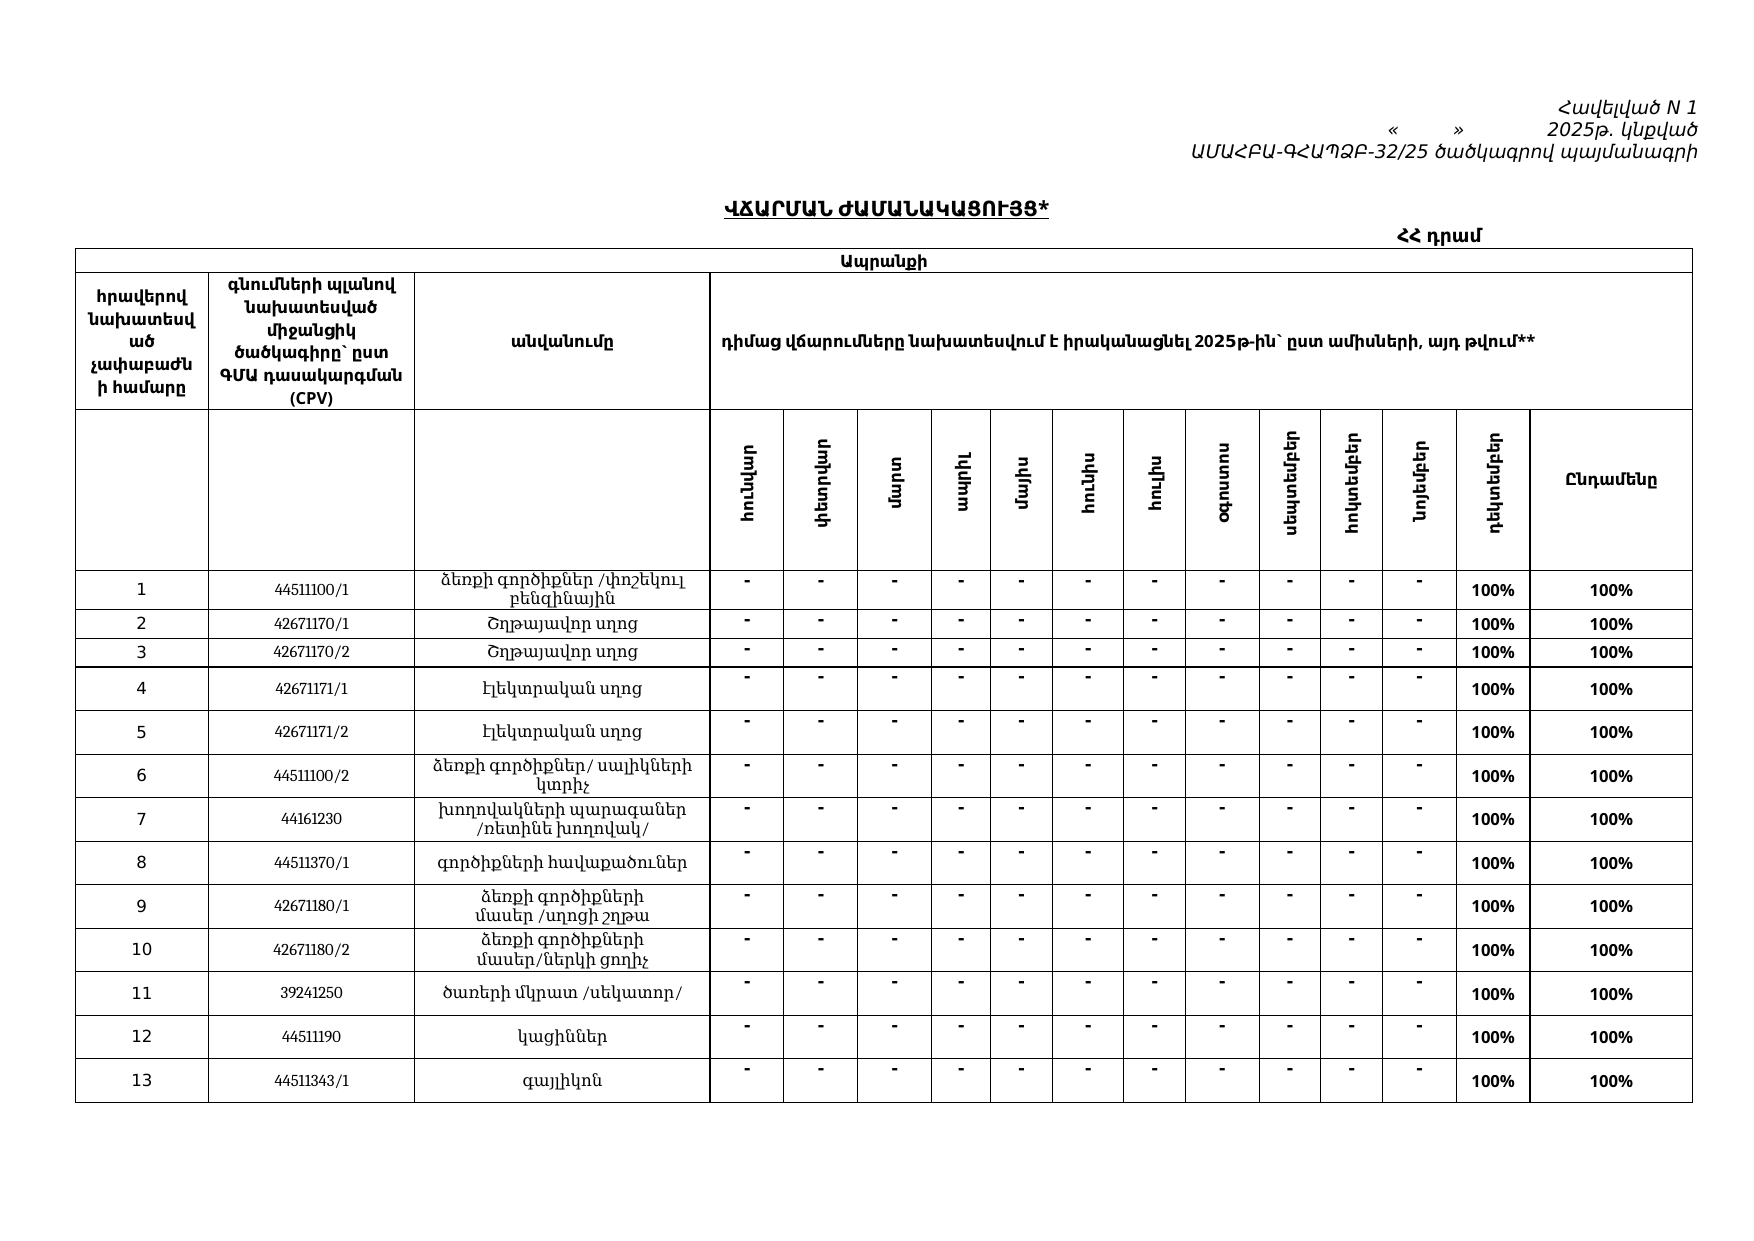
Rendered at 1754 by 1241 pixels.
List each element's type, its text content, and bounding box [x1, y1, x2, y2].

table_cell - [1186, 842, 1259, 884]
table_cell 100% [1531, 1016, 1692, 1058]
table_cell 39241250 [209, 972, 414, 1015]
table_cell 3 [76, 639, 208, 666]
table_cell հունիս [1053, 410, 1123, 569]
table_cell - [1186, 972, 1259, 1015]
table_cell - [1383, 929, 1456, 971]
table_cell - [932, 1059, 990, 1102]
table_cell [76, 410, 208, 569]
table_cell - [1124, 1059, 1185, 1102]
table_cell - [1260, 1016, 1320, 1058]
table_cell - [711, 639, 783, 666]
table_cell - [1124, 798, 1185, 841]
table_cell 100% [1531, 842, 1692, 884]
table_cell - [1053, 1016, 1123, 1058]
table_cell - [711, 885, 783, 928]
table_cell - [1321, 1059, 1382, 1102]
table_cell - [1053, 842, 1123, 884]
table_cell - [711, 842, 783, 884]
table_cell - [1260, 972, 1320, 1015]
table_cell 100% [1457, 798, 1529, 841]
table_cell - [1186, 1059, 1259, 1102]
table_cell էլեկտրական սղոց [415, 668, 709, 710]
table_cell - [784, 571, 857, 609]
table_cell - [1383, 885, 1456, 928]
table_cell փետրվար [784, 410, 857, 569]
table_cell ձեռքի գործիքների մասեր /սղոցի շղթա [415, 885, 709, 928]
table_cell - [991, 711, 1052, 753]
table_cell - [784, 1016, 857, 1058]
table_cell - [1186, 885, 1259, 928]
table_cell 8 [76, 842, 208, 884]
table_cell [415, 410, 709, 569]
table_cell 100% [1531, 610, 1692, 638]
table_cell - [1260, 711, 1320, 753]
table_cell 42671170/1 [209, 610, 414, 638]
table_cell - [711, 972, 783, 1015]
table_cell - [991, 1059, 1052, 1102]
table_cell 100% [1457, 929, 1529, 971]
table_cell - [1124, 755, 1185, 797]
table_cell 100% [1457, 711, 1529, 753]
table_cell - [991, 885, 1052, 928]
table_cell 42671180/1 [209, 885, 414, 928]
table_cell - [1260, 842, 1320, 884]
table_cell - [1186, 571, 1259, 609]
table_cell - [1260, 571, 1320, 609]
table_cell 10 [76, 929, 208, 971]
table_cell 100% [1457, 571, 1529, 609]
table_cell - [711, 929, 783, 971]
table_cell դիմաց վճարումները նախատեսվում է իրականացնել 2025թ-ին` ըստ ամիսների, այդ թվում** [711, 273, 1692, 409]
table_cell - [1124, 972, 1185, 1015]
table_cell - [784, 842, 857, 884]
table_cell - [1124, 929, 1185, 971]
table_cell ապրիլ [932, 410, 990, 569]
table_cell - [932, 842, 990, 884]
table_cell 100% [1531, 885, 1692, 928]
table_cell - [932, 571, 990, 609]
table_cell - [1260, 755, 1320, 797]
table_cell - [711, 1059, 783, 1102]
table_cell էլեկտրական սղոց [415, 711, 709, 753]
table_cell - [991, 610, 1052, 638]
table_cell - [1383, 755, 1456, 797]
table_cell հունվար [711, 410, 783, 569]
table_cell - [711, 798, 783, 841]
table_header Ապրանքի [76, 249, 1692, 272]
table_cell - [784, 711, 857, 753]
table_cell - [1053, 972, 1123, 1015]
table_cell - [858, 929, 931, 971]
table_cell - [1260, 885, 1320, 928]
table_cell 100% [1457, 1059, 1529, 1102]
table_cell - [1321, 972, 1382, 1015]
table_cell - [991, 755, 1052, 797]
table_cell ձեռքի գործիքների մասեր/ներկի ցողիչ [415, 929, 709, 971]
table_cell Ընդամենը [1531, 410, 1692, 569]
table_cell - [1186, 755, 1259, 797]
table_cell - [1383, 842, 1456, 884]
table_cell 44511370/1 [209, 842, 414, 884]
table_cell - [1124, 842, 1185, 884]
table_cell - [1053, 929, 1123, 971]
table_cell 12 [76, 1016, 208, 1058]
table_cell - [1260, 798, 1320, 841]
table_cell - [1383, 1059, 1456, 1102]
table_cell - [858, 842, 931, 884]
table_cell հրավերով նախատեսված չափաբաժնի համարը [76, 273, 208, 409]
table_cell - [1124, 668, 1185, 710]
table_cell - [858, 668, 931, 710]
table_cell գործիքների հավաքածուներ [415, 842, 709, 884]
table_cell - [1321, 929, 1382, 971]
table_cell - [1186, 798, 1259, 841]
table_cell 100% [1531, 972, 1692, 1015]
table_cell 100% [1531, 571, 1692, 609]
table_cell 100% [1531, 711, 1692, 753]
table_cell - [858, 1016, 931, 1058]
table_cell - [711, 571, 783, 609]
table_cell - [1383, 1016, 1456, 1058]
table_cell - [1260, 929, 1320, 971]
table_cell - [1321, 610, 1382, 638]
table_cell 42671180/2 [209, 929, 414, 971]
text Հավելված N 1 [75, 97, 1698, 119]
text ՎՃԱՐՄԱՆ ԺԱՄԱՆԱԿԱՑՈՒՅՑ* [75, 191, 1698, 223]
table_cell - [1186, 639, 1259, 666]
table_cell - [1260, 668, 1320, 710]
table_cell - [1053, 610, 1123, 638]
table_cell - [932, 639, 990, 666]
table_cell - [858, 972, 931, 1015]
table_cell - [1053, 798, 1123, 841]
table_cell գնումների պլանով նախատեսված միջանցիկ ծածկագիրը` ըստ ԳՄԱ դասակարգման (CPV) [209, 273, 414, 409]
table_cell 44161230 [209, 798, 414, 841]
table_cell օգոստոս [1186, 410, 1259, 569]
table_cell - [1186, 1016, 1259, 1058]
table_cell - [711, 668, 783, 710]
table_cell ձեռքի գործիքներ/ սալիկների կտրիչ [415, 755, 709, 797]
table_cell հուլիս [1124, 410, 1185, 569]
text ԱՄԱՀԲԱ-ԳՀԱՊՁԲ-32/25 ծածկագրով պայմանագրի [75, 141, 1698, 163]
table_cell - [858, 571, 931, 609]
table_cell - [932, 972, 990, 1015]
table_cell 9 [76, 885, 208, 928]
table_cell - [784, 1059, 857, 1102]
table_cell նոյեմբեր [1383, 410, 1456, 569]
table_cell - [784, 610, 857, 638]
table_cell - [932, 711, 990, 753]
table_cell 100% [1457, 885, 1529, 928]
table_cell - [991, 668, 1052, 710]
table_cell 5 [76, 711, 208, 753]
text ՀՀ դրամ [75, 223, 1698, 248]
table_cell 100% [1531, 929, 1692, 971]
table_cell - [784, 885, 857, 928]
table_cell - [991, 972, 1052, 1015]
table_cell - [991, 1016, 1052, 1058]
table_cell - [1186, 929, 1259, 971]
table_cell - [1383, 639, 1456, 666]
table_cell - [858, 610, 931, 638]
table_cell - [1186, 668, 1259, 710]
table_cell - [1124, 885, 1185, 928]
table_cell - [858, 885, 931, 928]
table_cell - [932, 1016, 990, 1058]
table_cell խողովակների պարագաներ /ռետինե խողովակ/ [415, 798, 709, 841]
table_cell 100% [1457, 610, 1529, 638]
table_cell - [1053, 639, 1123, 666]
table_cell - [784, 755, 857, 797]
table_cell - [1260, 639, 1320, 666]
table_cell - [1383, 711, 1456, 753]
table_cell [209, 410, 414, 569]
table_cell - [1321, 711, 1382, 753]
table_cell - [1383, 610, 1456, 638]
table_cell - [784, 639, 857, 666]
table_cell հոկտեմբեր [1321, 410, 1382, 569]
table_cell դեկտեմբեր [1457, 410, 1529, 569]
table_cell - [1321, 1016, 1382, 1058]
table_cell - [784, 929, 857, 971]
table_cell - [1260, 1059, 1320, 1102]
table_cell - [932, 755, 990, 797]
table_cell - [711, 1016, 783, 1058]
table_cell 100% [1531, 1059, 1692, 1102]
table_cell 100% [1457, 755, 1529, 797]
table_cell 42671171/1 [209, 668, 414, 710]
table_cell - [991, 842, 1052, 884]
table_cell - [1124, 639, 1185, 666]
table_cell - [1321, 842, 1382, 884]
table_cell - [784, 668, 857, 710]
table_cell - [932, 885, 990, 928]
table_cell - [858, 755, 931, 797]
table_cell - [711, 610, 783, 638]
table_cell - [1383, 571, 1456, 609]
table_cell 42671170/2 [209, 639, 414, 666]
table_cell ծառերի մկրատ /սեկատոր/ [415, 972, 709, 1015]
table_cell - [784, 798, 857, 841]
table_cell - [711, 755, 783, 797]
table_cell - [991, 798, 1052, 841]
table_cell անվանումը [415, 273, 709, 409]
table_cell - [1053, 711, 1123, 753]
table_cell 100% [1457, 972, 1529, 1015]
table_cell 4 [76, 668, 208, 710]
table_cell 100% [1531, 639, 1692, 666]
table_cell - [932, 929, 990, 971]
table_cell - [932, 610, 990, 638]
table_cell 2 [76, 610, 208, 638]
table_cell - [1186, 711, 1259, 753]
table_cell - [858, 798, 931, 841]
text « » 2025թ. կնքված [75, 119, 1698, 141]
table_cell 100% [1531, 798, 1692, 841]
table_cell ձեռքի գործիքներ /փոշեկուլ բենզինային [415, 571, 709, 609]
table_cell - [1124, 1016, 1185, 1058]
table_cell - [1124, 571, 1185, 609]
table_cell 44511343/1 [209, 1059, 414, 1102]
table_cell - [932, 798, 990, 841]
table_cell 100% [1457, 1016, 1529, 1058]
table_cell 42671171/2 [209, 711, 414, 753]
table_cell - [1186, 610, 1259, 638]
table_cell սեպտեմբեր [1260, 410, 1320, 569]
table_cell 7 [76, 798, 208, 841]
table_cell - [991, 929, 1052, 971]
table_cell 44511100/1 [209, 571, 414, 609]
table_cell 100% [1457, 842, 1529, 884]
table_cell - [1053, 571, 1123, 609]
table_cell 11 [76, 972, 208, 1015]
table_cell - [1053, 885, 1123, 928]
table_cell 6 [76, 755, 208, 797]
table_cell - [932, 668, 990, 710]
table_cell - [1321, 755, 1382, 797]
table_cell մայիս [991, 410, 1052, 569]
table_cell - [1124, 610, 1185, 638]
table_cell - [1321, 571, 1382, 609]
table_cell - [1053, 668, 1123, 710]
table_cell - [1053, 755, 1123, 797]
table_cell - [1053, 1059, 1123, 1102]
table_cell 100% [1531, 668, 1692, 710]
table_cell - [1383, 798, 1456, 841]
table_cell - [1124, 711, 1185, 753]
table_cell 100% [1531, 755, 1692, 797]
table_cell 13 [76, 1059, 208, 1102]
table_cell - [1383, 668, 1456, 710]
table_cell - [784, 972, 857, 1015]
table_cell - [711, 711, 783, 753]
table_cell - [858, 1059, 931, 1102]
table_cell - [1321, 668, 1382, 710]
table_cell - [1383, 972, 1456, 1015]
table_cell 1 [76, 571, 208, 609]
table_cell կացիններ [415, 1016, 709, 1058]
table_cell 100% [1457, 639, 1529, 666]
table_cell - [858, 711, 931, 753]
table_cell 44511190 [209, 1016, 414, 1058]
table_cell 44511100/2 [209, 755, 414, 797]
table_cell 100% [1457, 668, 1529, 710]
table_cell - [1321, 639, 1382, 666]
table_cell - [1321, 798, 1382, 841]
table_cell - [858, 639, 931, 666]
table_cell - [991, 571, 1052, 609]
table_cell Շղթայավոր սղոց [415, 639, 709, 666]
table_cell Շղթայավոր սղոց [415, 610, 709, 638]
table_cell - [1260, 610, 1320, 638]
table_cell գայլիկոն [415, 1059, 709, 1102]
table_cell - [991, 639, 1052, 666]
table_cell - [1321, 885, 1382, 928]
table_cell մարտ [858, 410, 931, 569]
